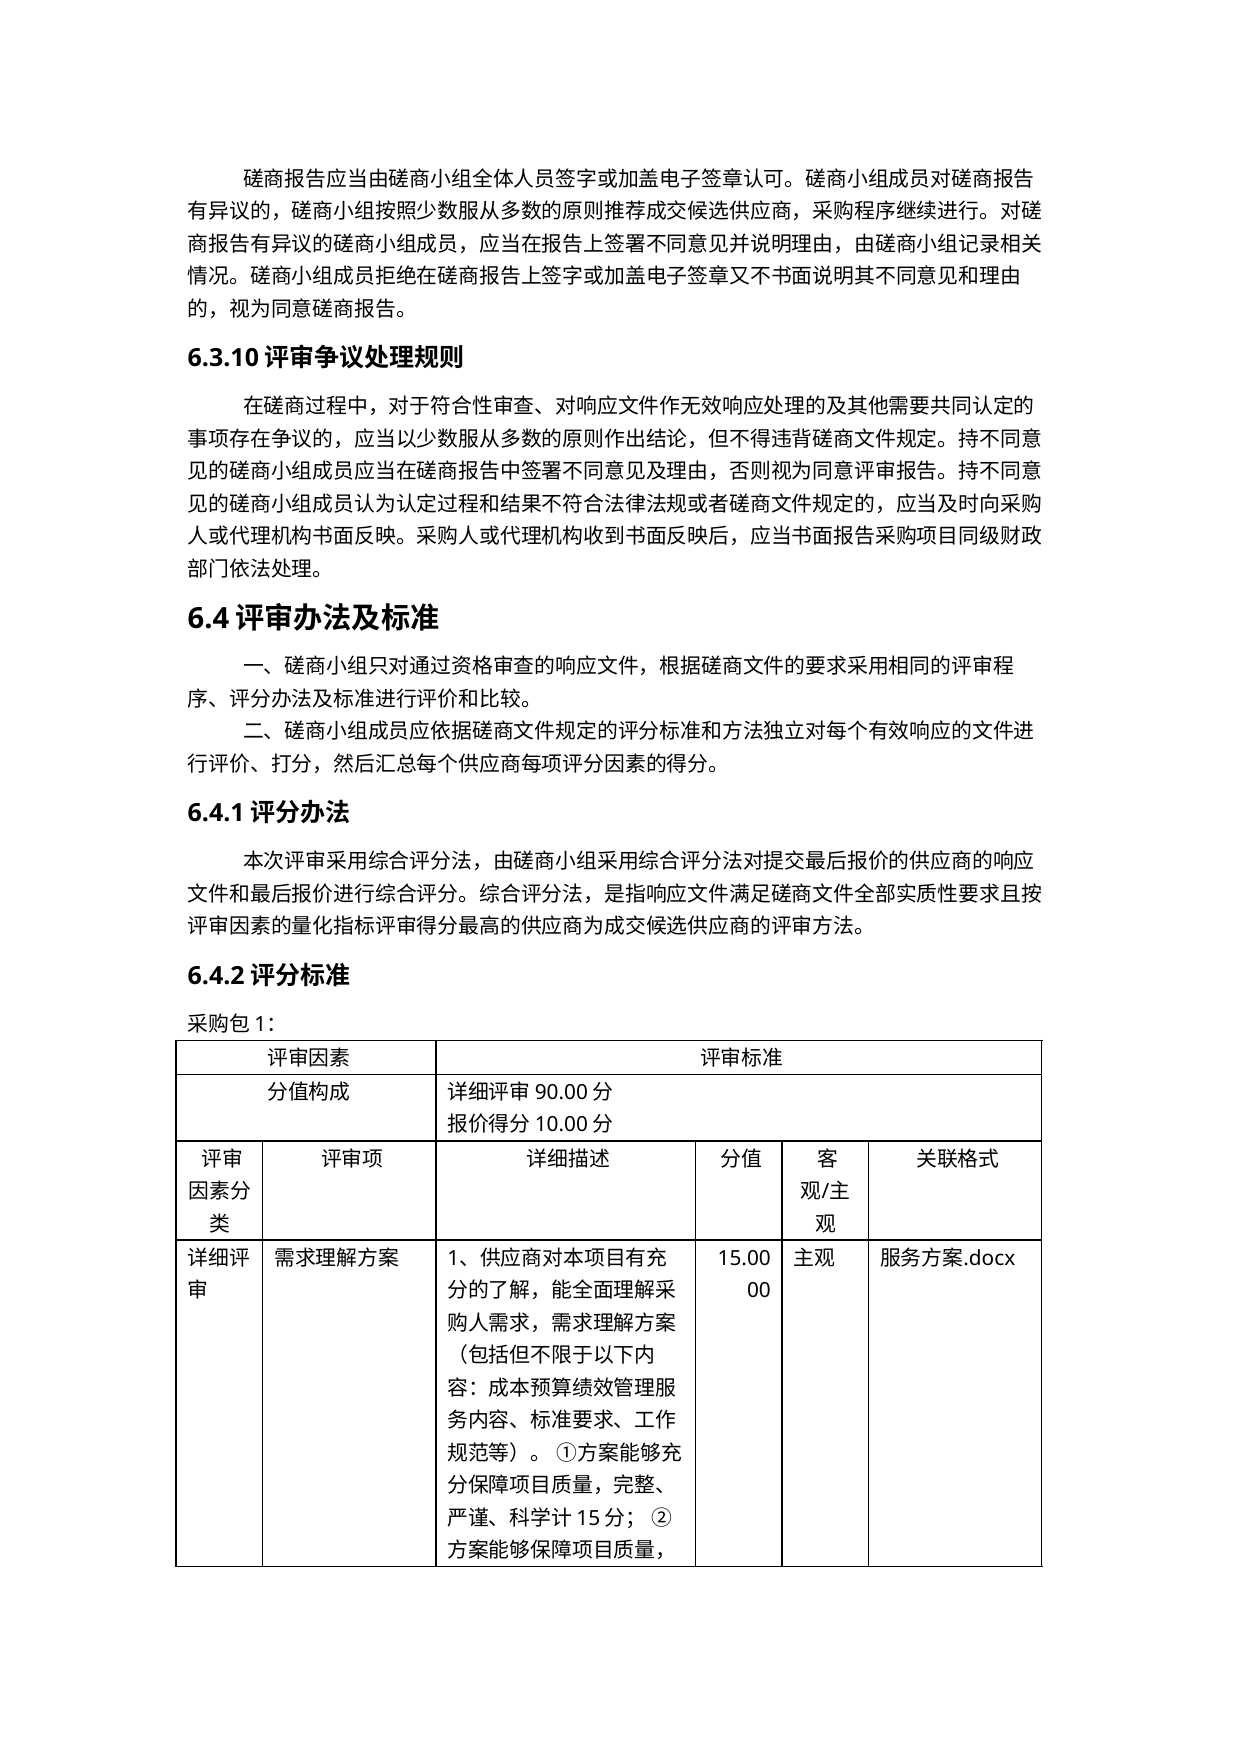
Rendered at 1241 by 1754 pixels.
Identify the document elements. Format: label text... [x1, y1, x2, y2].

text 6.4.1评分办法 [187, 779, 1053, 844]
table_cell 详细评审90.00分 报价得分10.00分 [437, 1075, 1041, 1140]
text 磋商报告应当由磋商小组全体人员签字或加盖电子签章认可。磋商小组成员对磋商报告有异议的，磋商小组按照少数服从多数的原则推荐成交候选供应商，采购程序继续进行。对磋商报告有异议的磋商小组成员，应当在报告上签署不同意见并说明理由，由磋商小组记录相关情况。磋商小组成员拒绝在磋商报告上签字或加盖电子签章又不书面说明其不同意见和理由的，视为同意磋商报告。 [187, 162, 1053, 324]
table_cell 详细描述 [437, 1142, 695, 1239]
table_cell 详细评审 [177, 1241, 262, 1566]
text 本次评审采用综合评分法，由磋商小组采用综合评分法对提交最后报价的供应商的响应文件和最后报价进行综合评分。综合评分法，是指响应文件满足磋商文件全部实质性要求且按评审因素的量化指标评审得分最高的供应商为成交候选供应商的评审方法。 [187, 844, 1053, 942]
text 在磋商过程中，对于符合性审查、对响应文件作无效响应处理的及其他需要共同认定的事项存在争议的，应当以少数服从多数的原则作出结论，但不得违背磋商文件规定。持不同意见的磋商小组成员应当在磋商报告中签署不同意见及理由，否则视为同意评审报告。持不同意见的磋商小组成员认为认定过程和结果不符合法律法规或者磋商文件规定的，应当及时向采购人或代理机构书面反映。采购人或代理机构收到书面反映后，应当书面报告采购项目同级财政部门依法处理。 [187, 389, 1053, 584]
table_cell 主观 [783, 1241, 868, 1566]
table_header 评审标准 [437, 1041, 1041, 1073]
text 6.3.10评审争议处理规则 [187, 324, 1053, 389]
text 采购包1： [187, 1007, 1053, 1039]
table_cell 评审项 [263, 1142, 435, 1239]
text 6.4评审办法及标准 [187, 584, 1053, 649]
table_cell 评审因素分类 [177, 1142, 262, 1239]
table_cell 分值 [696, 1142, 781, 1239]
table_cell 客观/主观 [783, 1142, 868, 1239]
table_cell 关联格式 [869, 1142, 1041, 1239]
table_cell 服务方案.docx [869, 1241, 1041, 1566]
table_cell 15.0000 [696, 1241, 781, 1566]
text 二、磋商小组成员应依据磋商文件规定的评分标准和方法独立对每个有效响应的文件进行评价、打分，然后汇总每个供应商每项评分因素的得分。 [187, 714, 1053, 779]
table_header 评审因素 [177, 1041, 435, 1073]
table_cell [437, 1241, 695, 1566]
table_cell 分值构成 [177, 1075, 435, 1140]
table_cell 需求理解方案 [263, 1241, 435, 1566]
text 一、磋商小组只对通过资格审查的响应文件，根据磋商文件的要求采用相同的评审程序、评分办法及标准进行评价和比较。 [187, 649, 1053, 714]
text 6.4.2评分标准 [187, 942, 1053, 1007]
